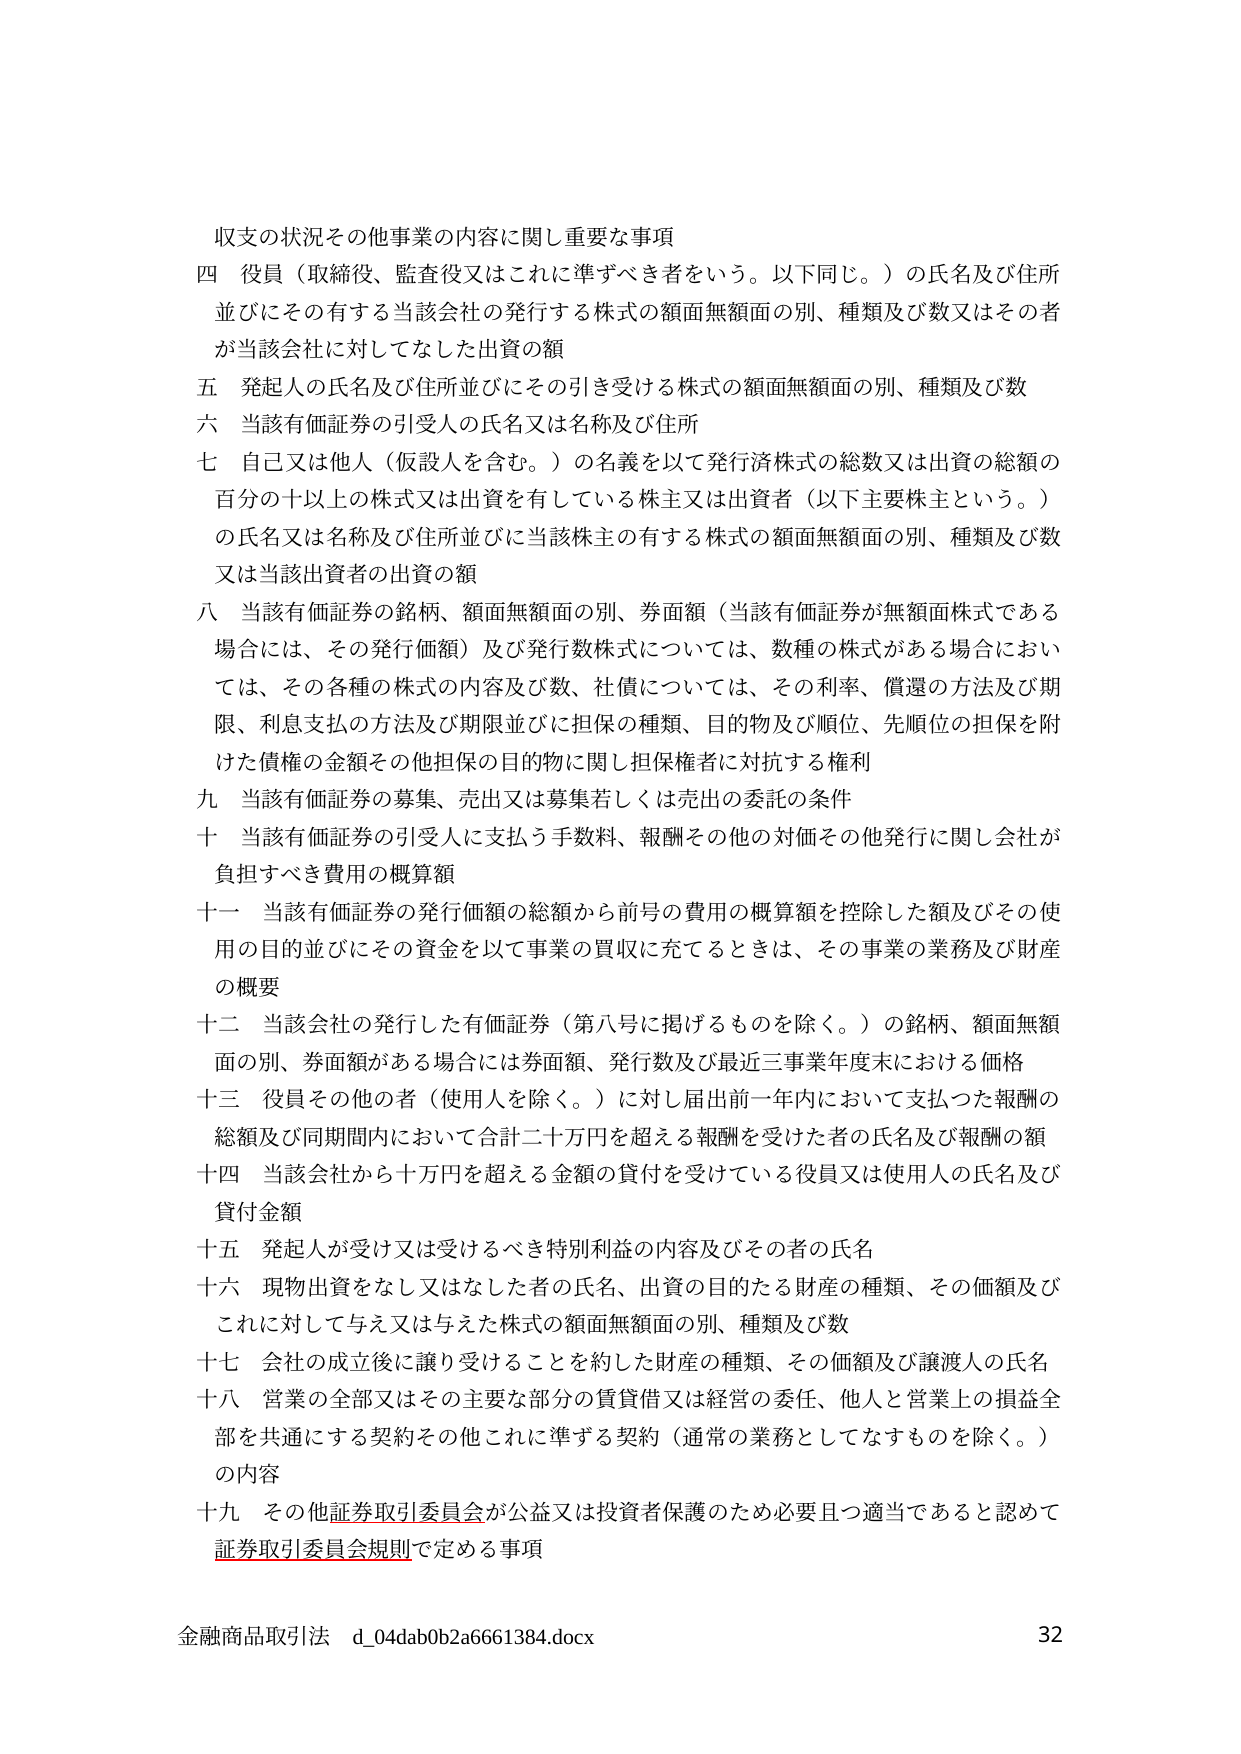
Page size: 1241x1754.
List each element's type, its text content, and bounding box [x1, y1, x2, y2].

text 十八 営業の全部又はその主要な部分の賃貸借又は経営の委任、他人と営業上の損益全部を共通にする契約その他これに準ずる契約（通常の業務としてなすものを除く。）の内容 [196, 1379, 1063, 1492]
text 六 当該有価証券の引受人の氏名又は名称及び住所 [196, 404, 1063, 442]
text 十七 会社の成立後に譲り受けることを約した財産の種類、その価額及び譲渡人の氏名 [196, 1342, 1063, 1379]
text 七 自己又は他人（仮設人を含む。）の名義を以て発行済株式の総数又は出資の総額の百分の十以上の株式又は出資を有している株主又は出資者（以下主要株主という。）の氏名又は名称及び住所並びに当該株主の有する株式の額面無額面の別、種類及び数又は当該出資者の出資の額 [196, 442, 1063, 592]
text 八 当該有価証券の銘柄、額面無額面の別、券面額（当該有価証券が無額面株式である場合には、その発行価額）及び発行数株式については、数種の株式がある場合においては、その各種の株式の内容及び数、社債については、その利率、償還の方法及び期限、利息支払の方法及び期限並びに担保の種類、目的物及び順位、先順位の担保を附けた債権の金額その他担保の目的物に関し担保権者に対抗する権利 [196, 592, 1063, 779]
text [196, 217, 1063, 254]
text 四 役員（取締役、監査役又はこれに準ずべき者をいう。以下同じ。）の氏名及び住所並びにその有する当該会社の発行する株式の額面無額面の別、種類及び数又はその者が当該会社に対してなした出資の額 [196, 254, 1063, 367]
text 十九 その他証券取引委員会が公益又は投資者保護のため必要且つ適当であると認めて証券取引委員会規則で定める事項 [196, 1492, 1063, 1567]
text 十二 当該会社の発行した有価証券（第八号に掲げるものを除く。）の銘柄、額面無額面の別、券面額がある場合には券面額、発行数及び最近三事業年度末における価格 [196, 1004, 1063, 1079]
text 九 当該有価証券の募集、売出又は募集若しくは売出の委託の条件 [196, 779, 1063, 817]
text 十三 役員その他の者（使用人を除く。）に対し届出前一年内において支払つた報酬の総額及び同期間内において合計二十万円を超える報酬を受けた者の氏名及び報酬の額 [196, 1079, 1063, 1154]
text 十一 当該有価証券の発行価額の総額から前号の費用の概算額を控除した額及びその使用の目的並びにその資金を以て事業の買収に充てるときは、その事業の業務及び財産の概要 [196, 892, 1063, 1004]
text 十 当該有価証券の引受人に支払う手数料、報酬その他の対価その他発行に関し会社が負担すべき費用の概算額 [196, 817, 1063, 892]
text 十四 当該会社から十万円を超える金額の貸付を受けている役員又は使用人の氏名及び貸付金額 [196, 1154, 1063, 1229]
text 十五 発起人が受け又は受けるべき特別利益の内容及びその者の氏名 [196, 1229, 1063, 1267]
text 十六 現物出資をなし又はなした者の氏名、出資の目的たる財産の種類、その価額及びこれに対して与え又は与えた株式の額面無額面の別、種類及び数 [196, 1267, 1063, 1342]
text 五 発起人の氏名及び住所並びにその引き受ける株式の額面無額面の別、種類及び数 [196, 367, 1063, 404]
